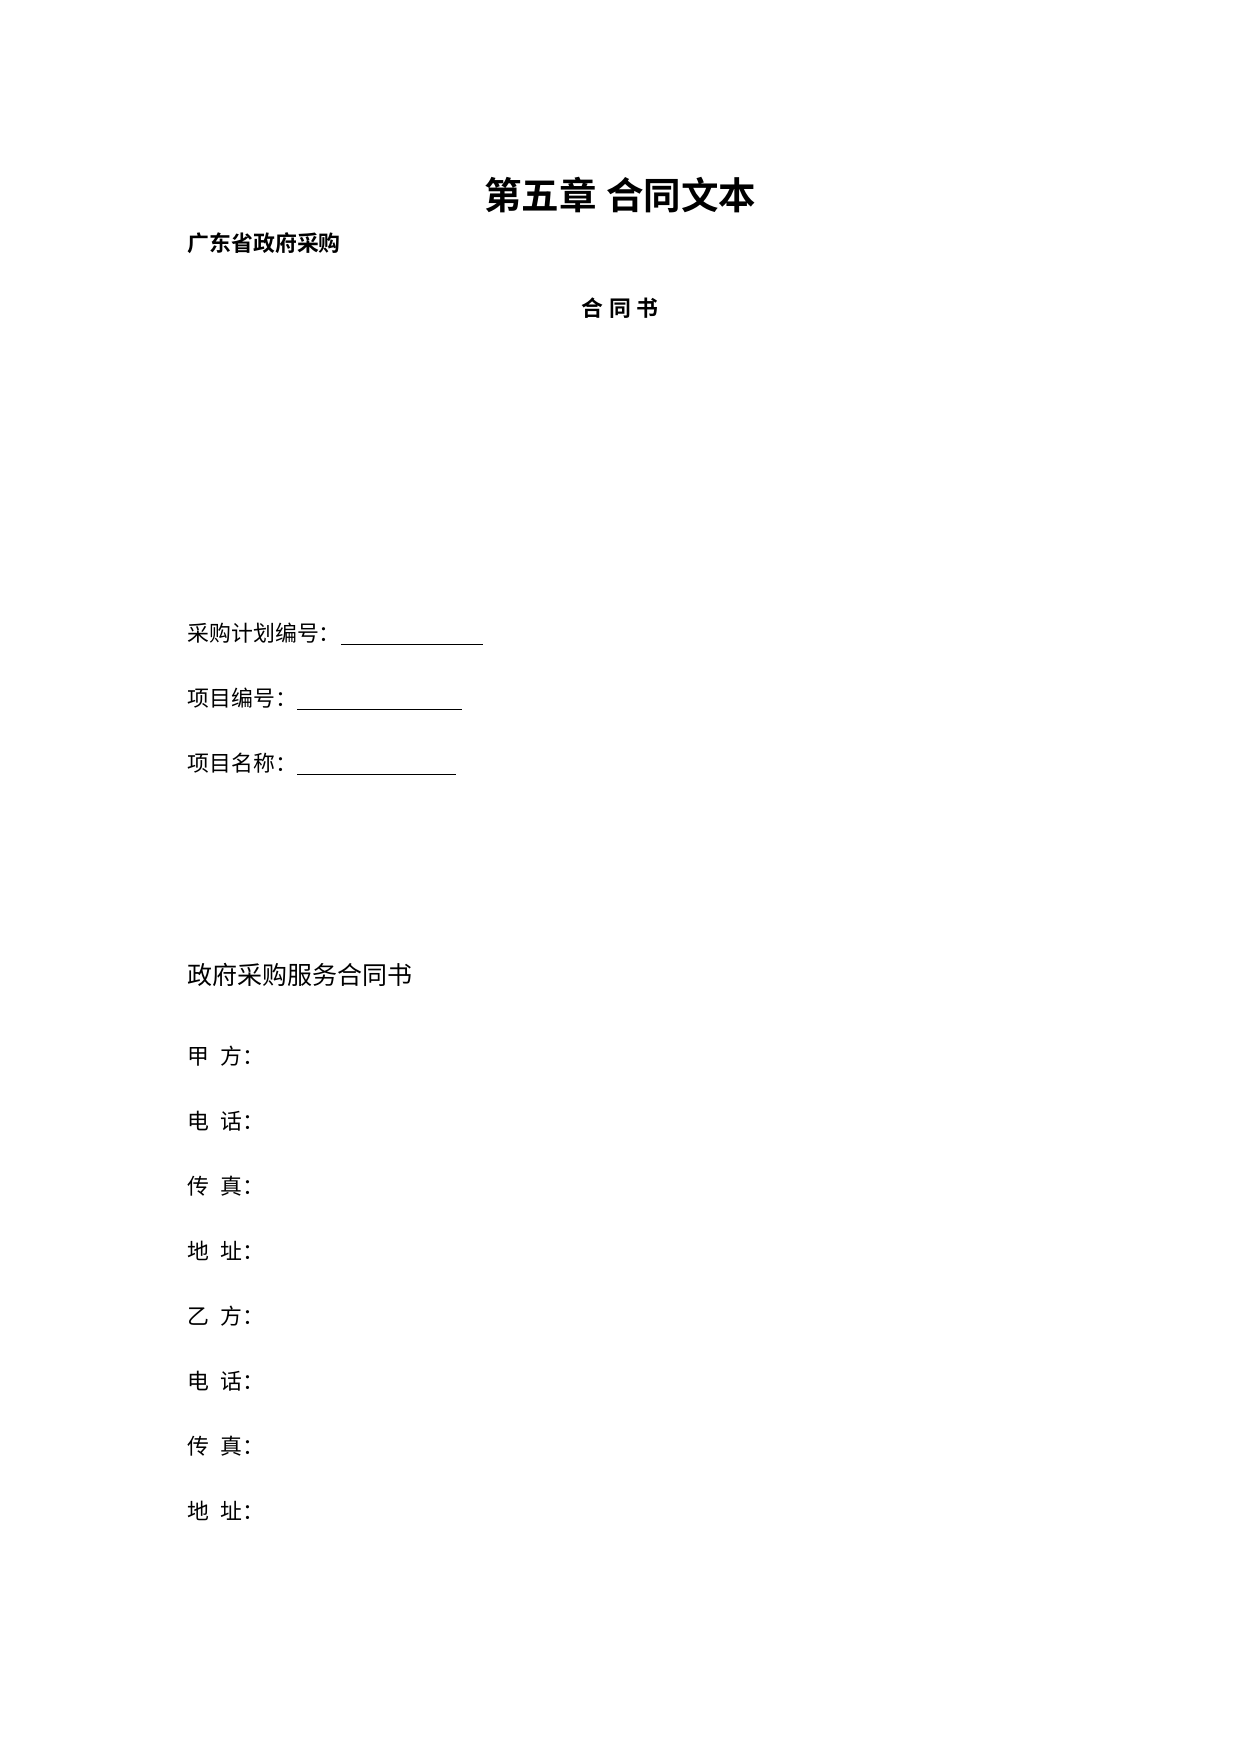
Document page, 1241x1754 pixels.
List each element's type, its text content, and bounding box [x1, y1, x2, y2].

text 电 话： [187, 1364, 1053, 1397]
text 第五章 合同文本 [187, 162, 1053, 227]
text 甲 方： [187, 1039, 1053, 1072]
text 采购计划编号： [187, 617, 1053, 649]
text 项目编号： [187, 682, 1053, 714]
text 传 真： [187, 1429, 1053, 1462]
text 地 址： [187, 1234, 1053, 1267]
text 项目名称： [187, 747, 1053, 779]
text 政府采购服务合同书 [187, 942, 1053, 1007]
text 传 真： [187, 1169, 1053, 1202]
text 地 址： [187, 1494, 1053, 1527]
text 广东省政府采购 [187, 227, 1053, 259]
text 电 话： [187, 1104, 1053, 1137]
text 合 同 书 [187, 292, 1053, 324]
text 乙 方： [187, 1299, 1053, 1332]
